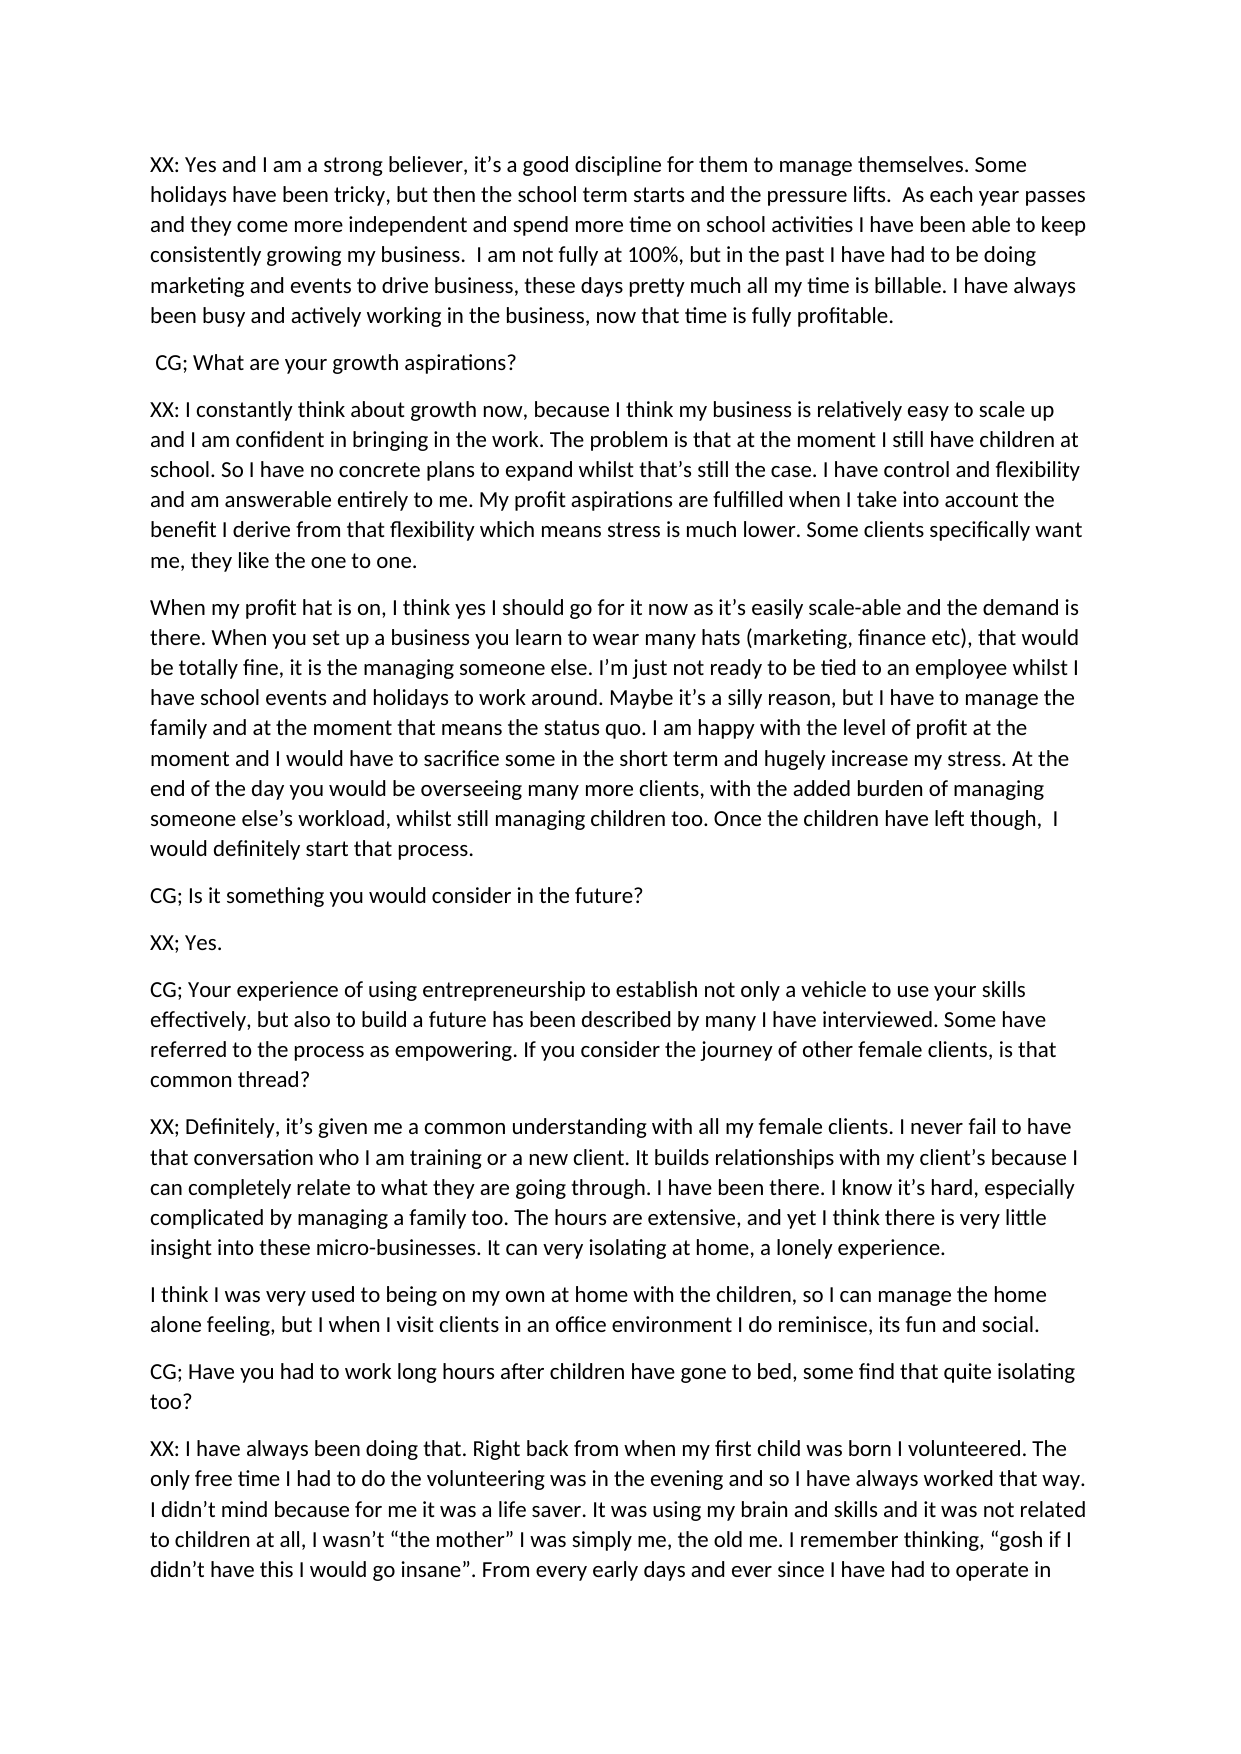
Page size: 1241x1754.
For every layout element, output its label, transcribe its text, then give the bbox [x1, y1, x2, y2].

text XX: Yes and I am a strong believer, it’s a good discipline for them to manage themselves. Some holidays have been tricky, but then the school term starts and the pressure lifts. As each year passes and they come more independent and spend more time on school activities I have been able to keep consistently growing my business. I am not fully at 100%, but in the past I have had to be doing marketing and events to drive business, these days pretty much all my time is billable. I have always been busy and actively working in the business, now that time is fully profitable. [150, 150, 1090, 329]
text CG; Have you had to work long hours after children have gone to bed, some find that quite isolating too? [150, 1357, 1090, 1416]
text XX; Definitely, it’s given me a common understanding with all my female clients. I never fail to have that conversation who I am training or a new client. It builds relationships with my client’s because I can completely relate to what they are going through. I have been there. I know it’s hard, especially complicated by managing a family too. The hours are extensive, and yet I think there is very little insight into these micro-businesses. It can very isolating at home, a lonely experience. [150, 1112, 1090, 1261]
text CG; Is it something you would consider in the future? [150, 881, 1090, 909]
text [150, 1434, 1090, 1583]
text CG; Your experience of using entrepreneurship to establish not only a vehicle to use your skills effectively, but also to build a future has been described by many I have interviewed. Some have referred to the process as empowering. If you consider the journey of other female clients, is that common thread? [150, 975, 1090, 1094]
text I think I was very used to being on my own at home with the children, so I can manage the home alone feeling, but I when I visit clients in an office environment I do reminisce, its fun and social. [150, 1280, 1090, 1338]
text XX; Yes. [150, 928, 1090, 956]
text XX: I constantly think about growth now, because I think my business is relatively easy to scale up and I am confident in bringing in the work. The problem is that at the moment I still have children at school. So I have no concrete plans to expand whilst that’s still the case. I have control and flexibility and am answerable entirely to me. My profit aspirations are fulfilled when I take into account the benefit I derive from that flexibility which means stress is much lower. Some clients specifically want me, they like the one to one. [150, 395, 1090, 574]
text CG; What are your growth aspirations? [150, 348, 1090, 376]
text When my profit hat is on, I think yes I should go for it now as it’s easily scale-able and the demand is there. When you set up a business you learn to wear many hats (marketing, finance etc), that would be totally fine, it is the managing someone else. I’m just not ready to be tied to an employee whilst I have school events and holidays to work around. Maybe it’s a silly reason, but I have to manage the family and at the moment that means the status quo. I am happy with the level of profit at the moment and I would have to sacrifice some in the short term and hugely increase my stress. At the end of the day you would be overseeing many more clients, with the added burden of managing someone else’s workload, whilst still managing children too. Once the children have left though, I would definitely start that process. [150, 593, 1090, 862]
